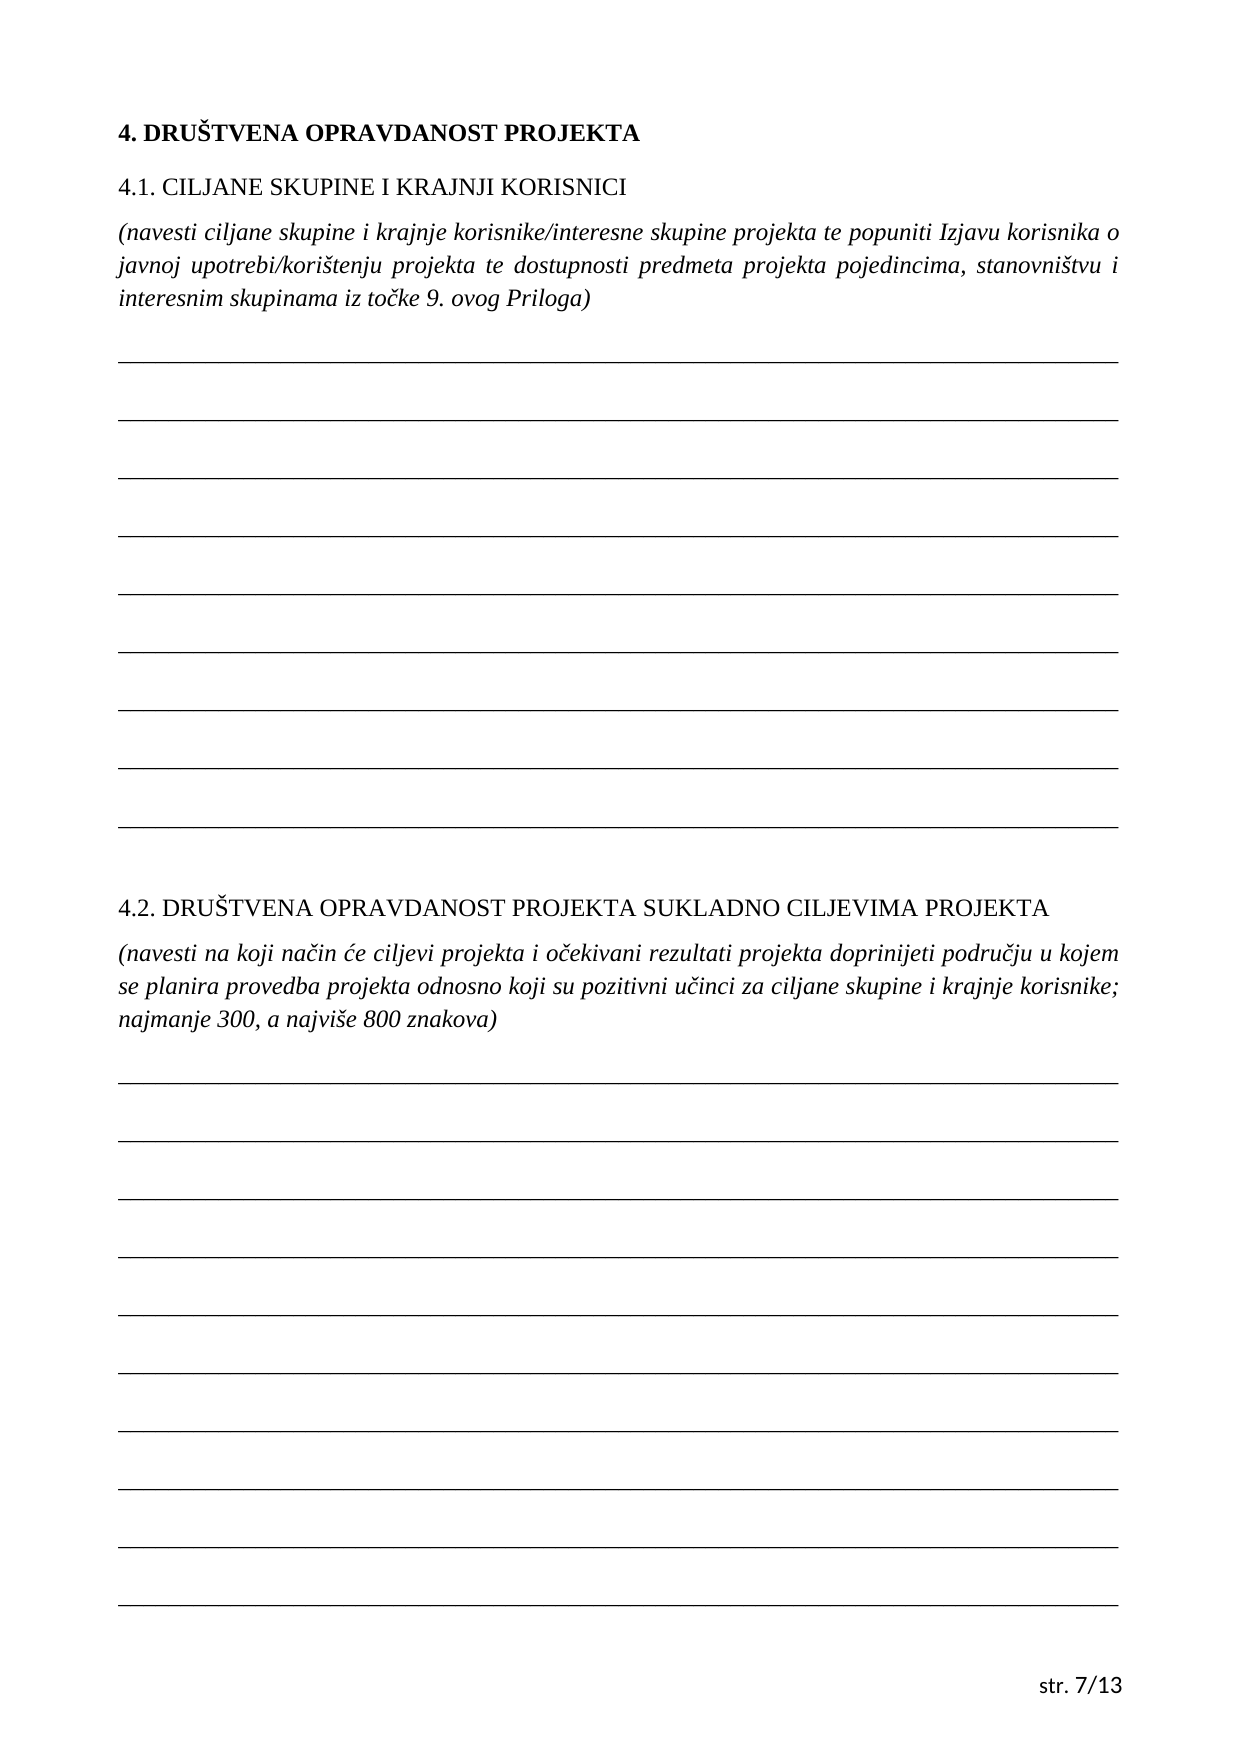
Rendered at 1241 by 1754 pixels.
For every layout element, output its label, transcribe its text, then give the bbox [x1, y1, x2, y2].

text ________________________________________________________________________________ [118, 1522, 1122, 1551]
text ________________________________________________________________________________ [118, 1348, 1122, 1377]
text (navesti na koji način će ciljevi projekta i očekivani rezultati projekta doprinijeti području u kojem se planira provedba projekta odnosno koji su pozitivni učinci za ciljane skupine i krajnje korisnike; najmanje 300, a najviše 800 znakova) [118, 938, 1122, 1033]
text ________________________________________________________________________________ [118, 1406, 1122, 1435]
text 4.2. DRUŠTVENA OPRAVDANOST PROJEKTA SUKLADNO CILJEVIMA PROJEKTA [118, 893, 1122, 921]
text ________________________________________________________________________________ [118, 453, 1122, 482]
text (navesti ciljane skupine i krajnje korisnike/interesne skupine projekta te popuniti Izjavu korisnika o javnoj upotrebi/korištenju projekta te dostupnosti predmeta projekta pojedincima, stanovništvu i interesnim skupinama iz točke 9. ovog Priloga) [118, 217, 1122, 312]
text ________________________________________________________________________________ [118, 337, 1122, 366]
text ________________________________________________________________________________ [118, 1174, 1122, 1203]
text ________________________________________________________________________________ [118, 743, 1122, 772]
text 4. DRUŠTVENA OPRAVDANOST PROJEKTA [118, 118, 1122, 147]
text ________________________________________________________________________________ [118, 1580, 1122, 1609]
text ________________________________________________________________________________ [118, 802, 1122, 830]
text ________________________________________________________________________________ [118, 1058, 1122, 1087]
text ________________________________________________________________________________ [118, 511, 1122, 540]
text ________________________________________________________________________________ [118, 686, 1122, 714]
text ________________________________________________________________________________ [118, 627, 1122, 656]
text ________________________________________________________________________________ [118, 1290, 1122, 1319]
text ________________________________________________________________________________ [118, 569, 1122, 598]
text 4.1. CILJANE SKUPINE I KRAJNJI KORISNICI [118, 172, 1122, 201]
text ________________________________________________________________________________ [118, 1116, 1122, 1145]
text ________________________________________________________________________________ [118, 395, 1122, 424]
text ________________________________________________________________________________ [118, 1232, 1122, 1261]
text ________________________________________________________________________________ [118, 1464, 1122, 1493]
